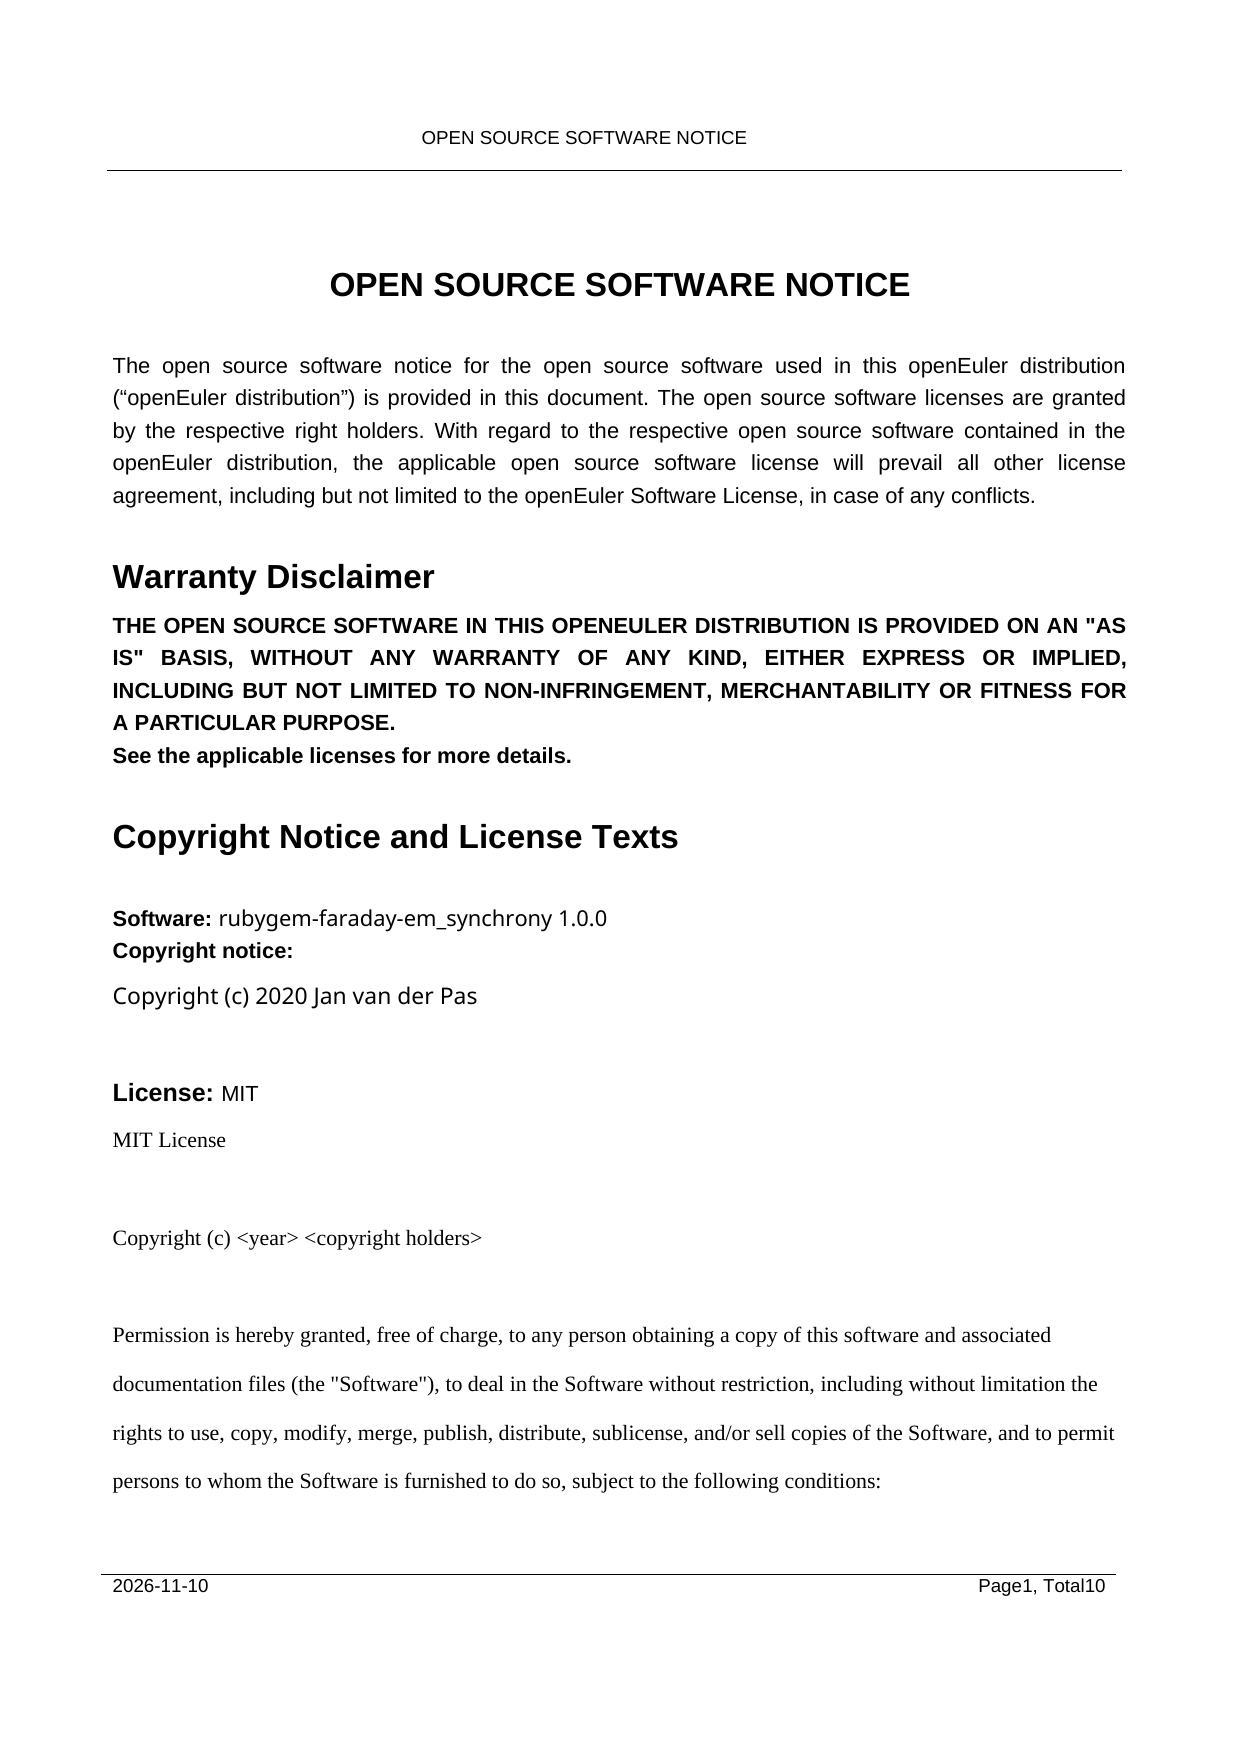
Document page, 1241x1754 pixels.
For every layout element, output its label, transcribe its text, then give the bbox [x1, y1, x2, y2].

text License: MIT [112, 1077, 1128, 1109]
text Software: rubygem-faraday-em_synchrony 1.0.0 [112, 901, 1128, 934]
text Copyright (c) 2020 Jan van der Pas [112, 979, 1128, 1060]
text The open source software notice for the open source software used in this openEuler distribution (“openEuler distribution”) is provided in this document. The open source software licenses are granted by the respective right holders. With regard to the respective open source software contained in the openEuler distribution, the applicable open source software license will prevail all other license agreement, including but not limited to the openEuler Software License, in case of any conflicts. [112, 349, 1128, 511]
text OPEN SOURCE SOFTWARE NOTICE [112, 251, 1128, 316]
text Copyright Notice and License Texts [112, 804, 1128, 869]
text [112, 1123, 1128, 1497]
text THE OPEN SOURCE SOFTWARE IN THIS OPENEULER DISTRIBUTION IS PROVIDED ON AN "AS IS" BASIS, WITHOUT ANY WARRANTY OF ANY KIND, EITHER EXPRESS OR IMPLIED, INCLUDING BUT NOT LIMITED TO NON-INFRINGEMENT, MERCHANTABILITY OR FITNESS FOR A PARTICULAR PURPOSE. See the applicable licenses for more details. [112, 609, 1128, 771]
text Copyright notice: [112, 934, 1128, 966]
text Warranty Disclaimer [112, 544, 1128, 609]
